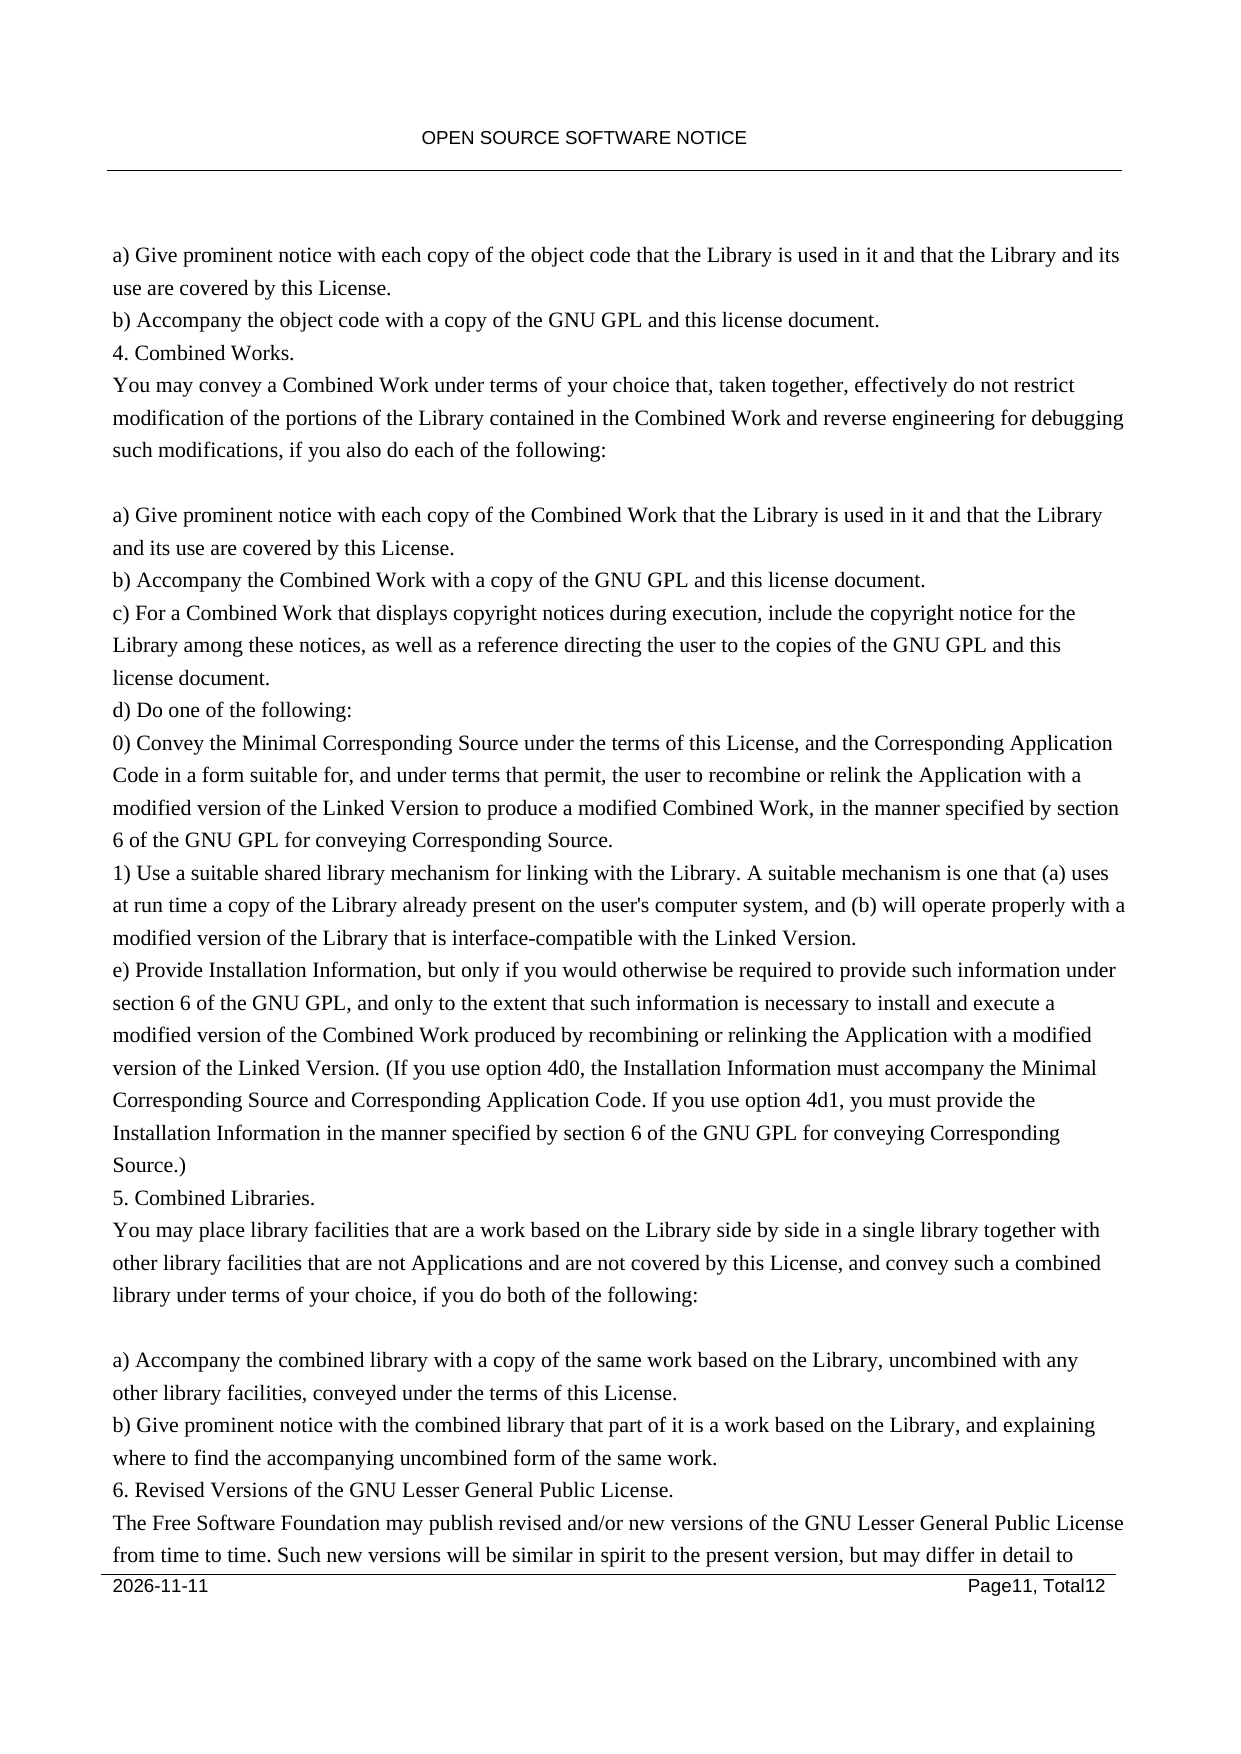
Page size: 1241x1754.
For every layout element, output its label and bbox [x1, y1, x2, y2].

text [112, 206, 1128, 1571]
